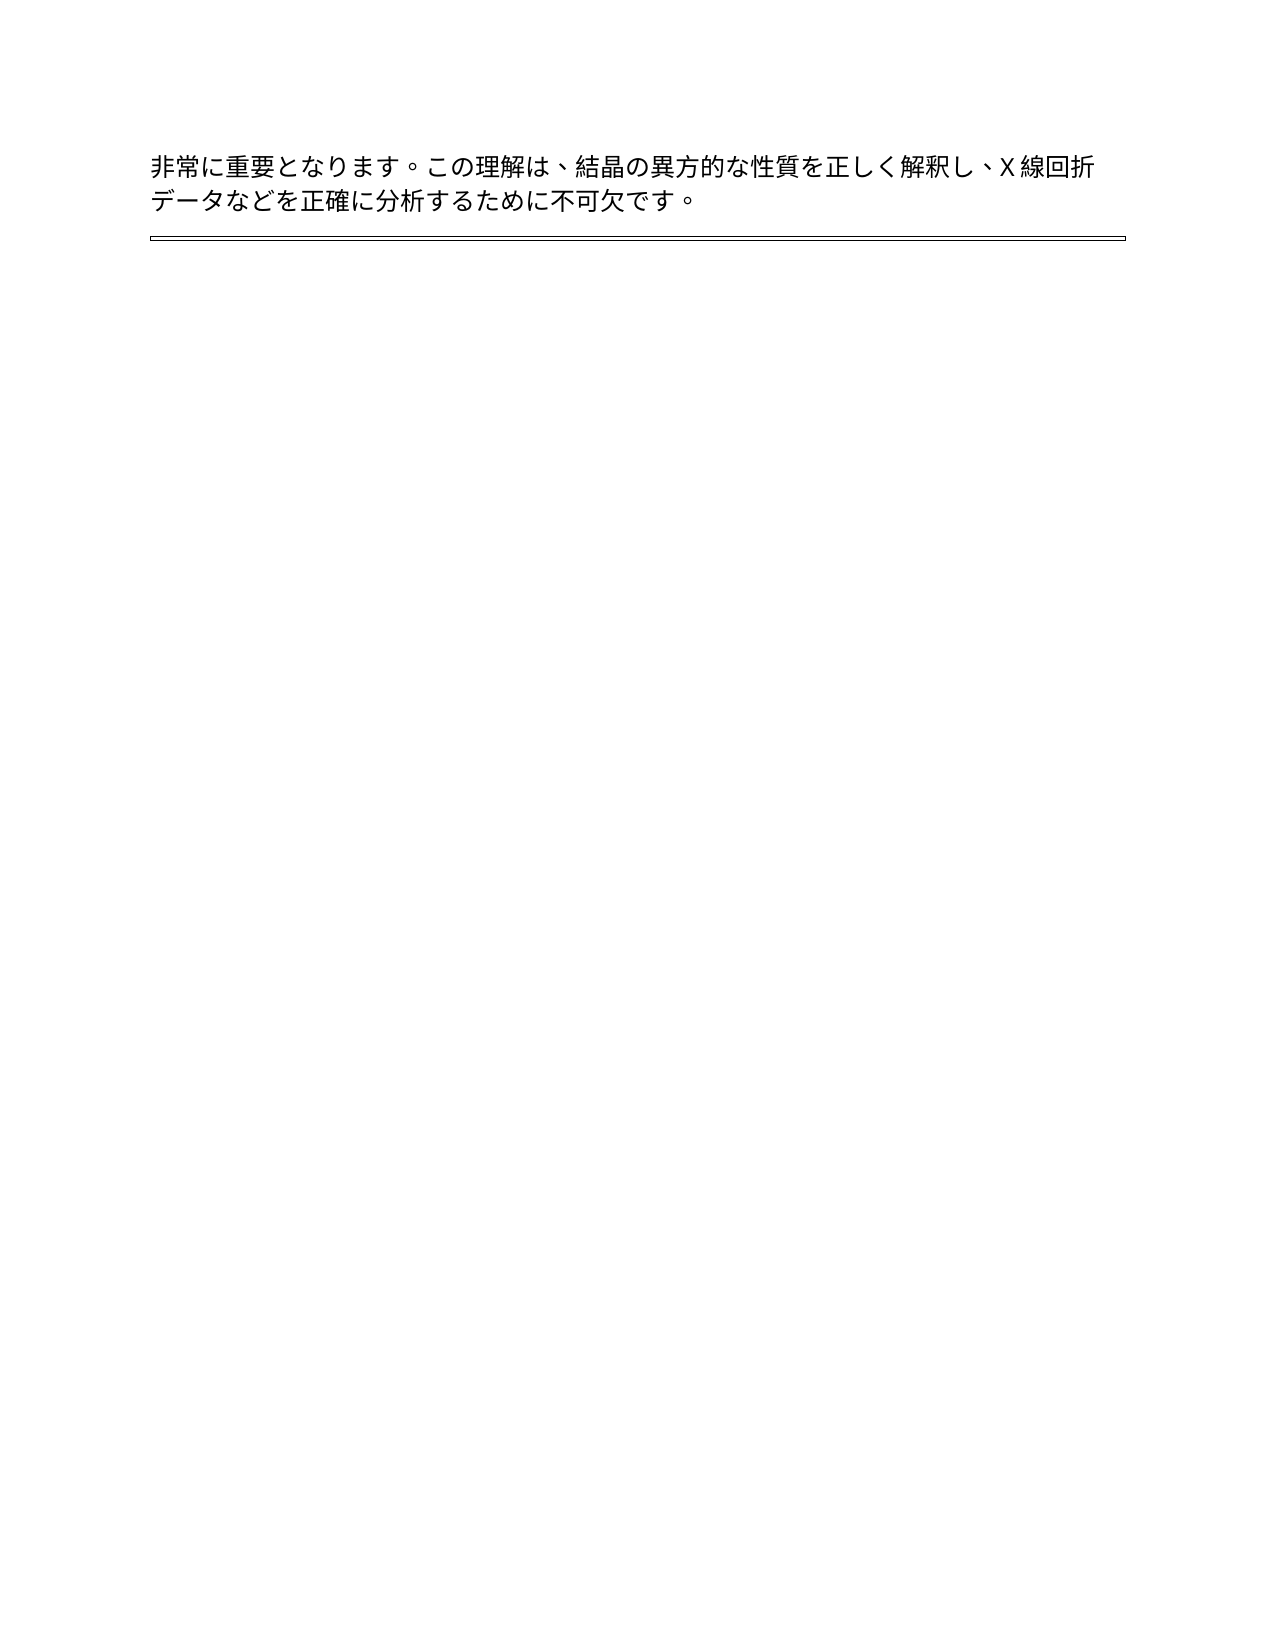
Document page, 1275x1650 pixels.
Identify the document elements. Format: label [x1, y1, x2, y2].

text [150, 150, 1125, 218]
